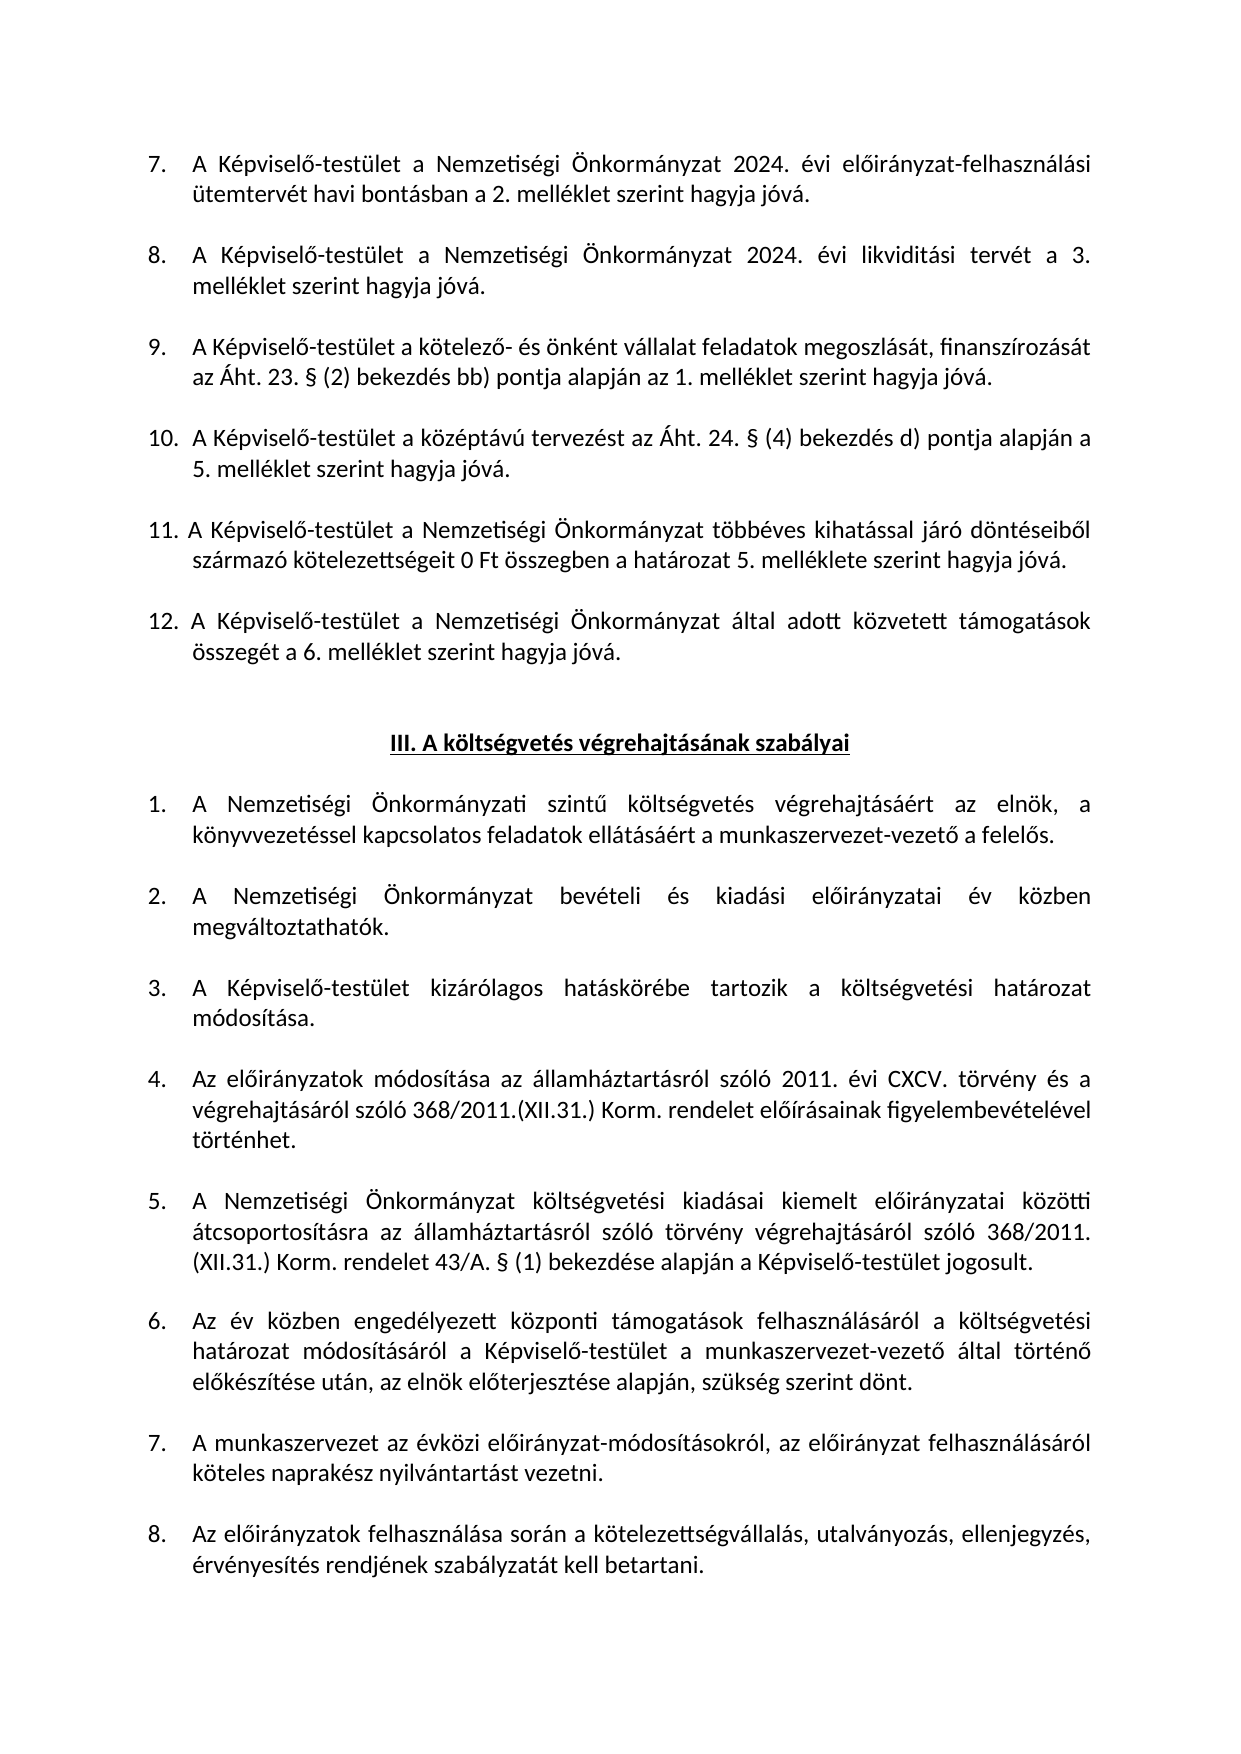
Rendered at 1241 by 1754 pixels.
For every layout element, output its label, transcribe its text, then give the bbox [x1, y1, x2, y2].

list Az előirányzatok módosítása az államháztartásról szóló 2011. évi CXCV. törvény és a végrehajtásáról szóló 368/2011.(XII.31.) Korm. rendelet előírásainak figyelembevételével történhet. [148, 1063, 1092, 1155]
list A Képviselő-testület a Nemzetiségi Önkormányzat 2024. évi előirányzat-felhasználási ütemtervét havi bontásban a 2. melléklet szerint hagyja jóvá. [148, 148, 1092, 209]
text Képviselő-testület a Nemzetiségi Önkormányzat által adott közvetett támogatások összegét a 6. melléklet szerint hagyja jóvá. [148, 606, 1092, 667]
list A munkaszervezet az évközi előirányzat-módosításokról, az előirányzat felhasználásáról köteles naprakész nyilvántartást vezetni. [148, 1427, 1092, 1488]
list A Nemzetiségi Önkormányzat költségvetési kiadásai kiemelt előirányzatai közötti átcsoportosításra az államháztartásról szóló törvény végrehajtásáról szóló 368/2011.(XII.31.) Korm. rendelet 43/A. § (1) bekezdése alapján a Képviselő-testület jogosult. [148, 1185, 1092, 1277]
list A Képviselő-testület a Nemzetiségi Önkormányzat 2024. évi likviditási tervét a 3. melléklet szerint hagyja jóvá. [148, 239, 1092, 300]
list A Nemzetiségi Önkormányzat bevételi és kiadási előirányzatai év közben megváltoztathatók. [148, 880, 1092, 941]
list Az év közben engedélyezett központi támogatások felhasználásáról a költségvetési határozat módosításáról a Képviselő-testület a munkaszervezet-vezető által történő előkészítése után, az elnök előterjesztése alapján, szükség szerint dönt. [148, 1305, 1092, 1397]
list A Képviselő-testület a kötelező- és önként vállalat feladatok megoszlását, finanszírozását az Áht. 23. § (2) bekezdés bb) pontja alapján az 1. melléklet szerint hagyja jóvá. [148, 331, 1092, 392]
text III. A költségvetés végrehajtásának szabályai [148, 728, 1092, 758]
list A Nemzetiségi Önkormányzati szintű költségvetés végrehajtásáért az elnök, a könyvvezetéssel kapcsolatos feladatok ellátásáért a munkaszervezet-vezető a felelős. [148, 789, 1092, 850]
list Az előirányzatok felhasználása során a kötelezettségvállalás, utalványozás, ellenjegyzés, érvényesítés rendjének szabályzatát kell betartani. [148, 1519, 1092, 1580]
list A Képviselő-testület a középtávú tervezést az Áht. 24. § (4) bekezdés d) pontja alapján a 5. melléklet szerint hagyja jóvá. [148, 422, 1092, 483]
text Képviselő-testület a Nemzetiségi Önkormányzat többéves kihatással járó döntéseiből származó kötelezettségeit 0 Ft összegben a határozat 5. melléklete szerint hagyja jóvá. [148, 514, 1092, 575]
list A Képviselő-testület kizárólagos hatáskörébe tartozik a költségvetési határozat módosítása. [148, 972, 1092, 1033]
